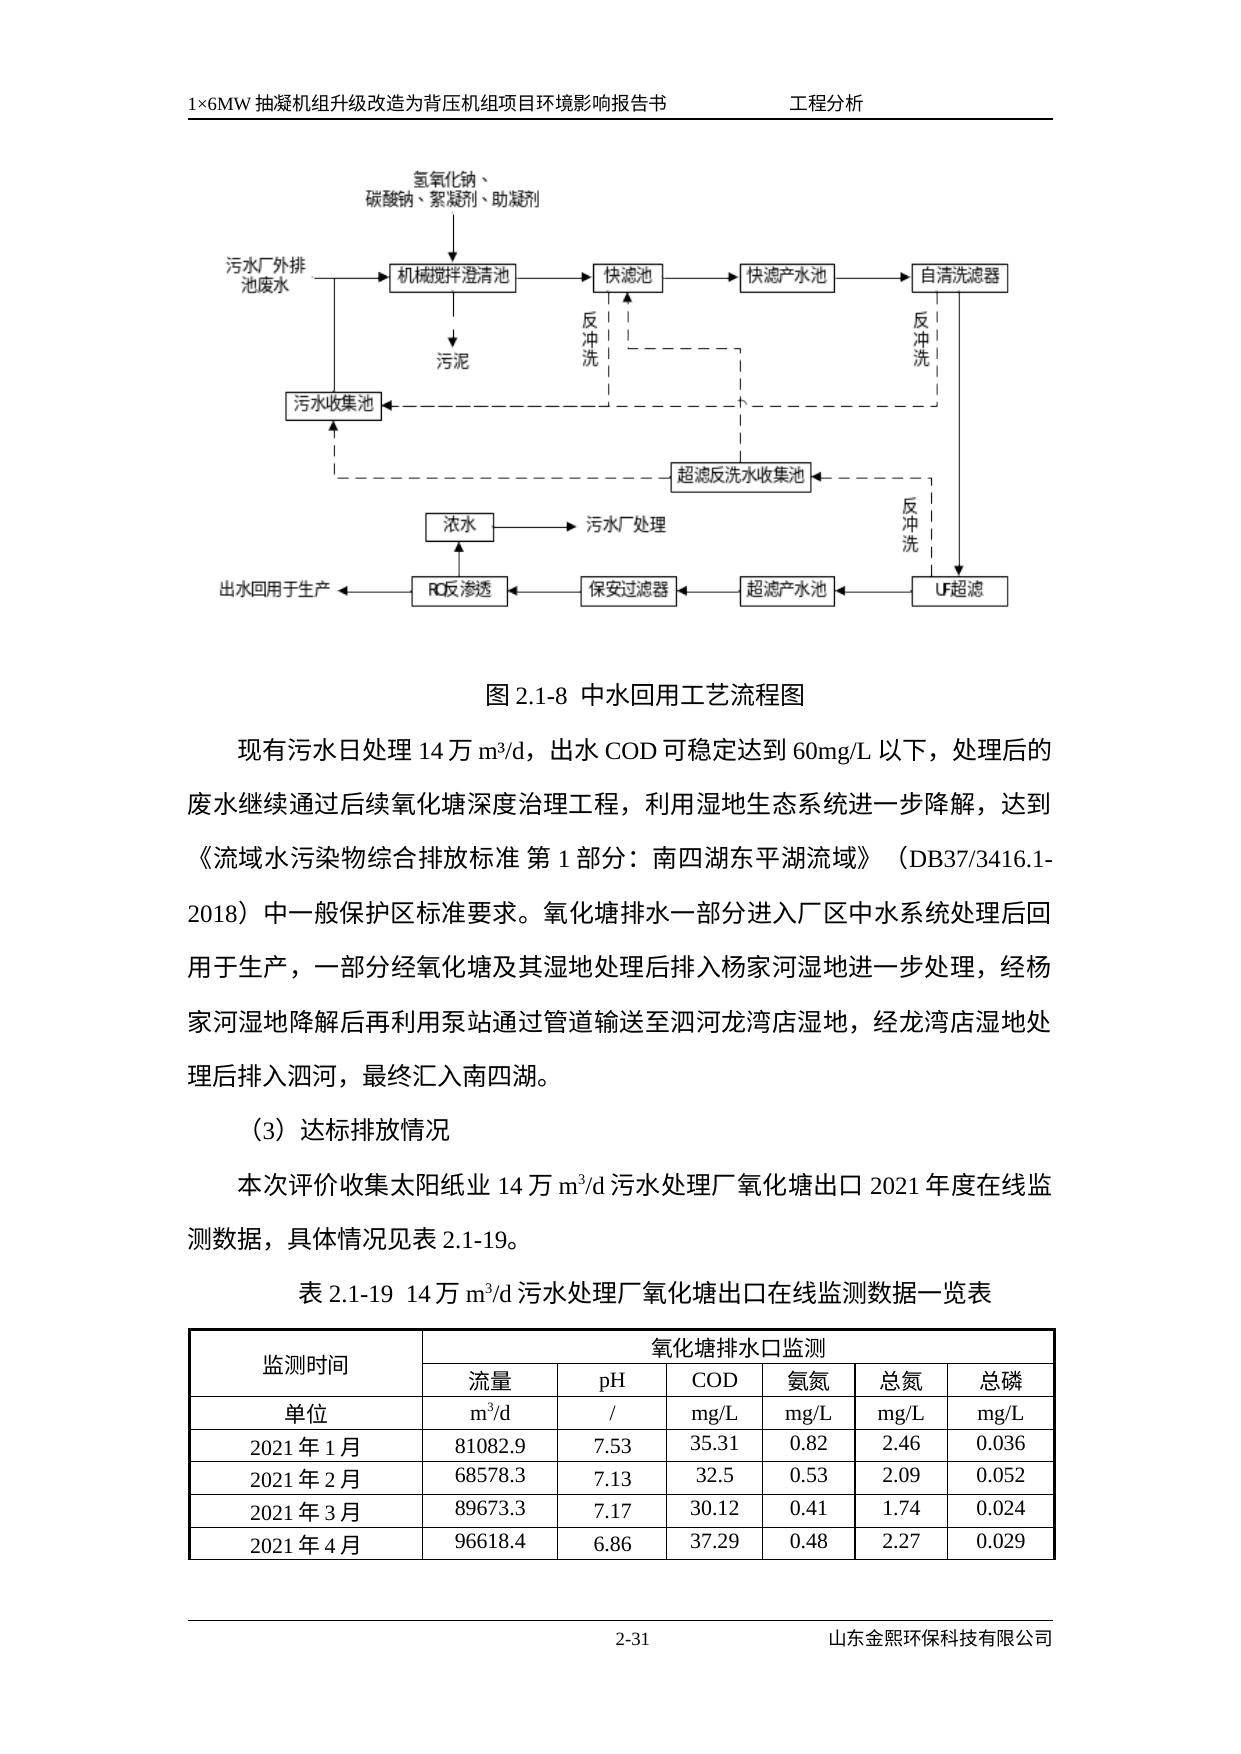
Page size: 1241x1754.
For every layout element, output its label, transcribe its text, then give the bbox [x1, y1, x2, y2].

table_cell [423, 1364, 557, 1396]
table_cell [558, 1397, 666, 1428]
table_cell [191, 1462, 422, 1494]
text 现有污水日处理14万m³/d，出水COD可稳定达到60mg/L以下，处理后的废水继续通过后续氧化塘深度治理工程，利用湿地生态系统进一步降解，达到《流域水污染物综合排放标准 第1部分：南四湖东平湖流域》（DB37/3416.1-2018）中一般保护区标准要求。氧化塘排水一部分进入厂区中水系统处理后回用于生产，一部分经氧化塘及其湿地处理后排入杨家河湿地进一步处理，经杨家河湿地降解后再利用泵站通过管道输送至泗河龙湾店湿地，经龙湾店湿地处理后排入泗河，最终汇入南四湖。 [187, 730, 1053, 1093]
text 本次评价收集太阳纸业14万m3/d污水处理厂氧化塘出口2021年度在线监测数据，具体情况见表2.1-19。 [187, 1165, 1053, 1256]
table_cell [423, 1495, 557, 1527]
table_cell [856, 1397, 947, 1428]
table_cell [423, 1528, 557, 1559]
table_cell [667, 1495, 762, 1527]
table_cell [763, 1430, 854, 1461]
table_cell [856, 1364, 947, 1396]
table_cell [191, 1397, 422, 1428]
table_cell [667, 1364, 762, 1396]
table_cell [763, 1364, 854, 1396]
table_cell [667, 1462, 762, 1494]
text 图2.1-8 中水回用工艺流程图 [187, 676, 1053, 712]
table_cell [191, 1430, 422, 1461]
text （3）达标排放情况 [187, 1111, 1053, 1147]
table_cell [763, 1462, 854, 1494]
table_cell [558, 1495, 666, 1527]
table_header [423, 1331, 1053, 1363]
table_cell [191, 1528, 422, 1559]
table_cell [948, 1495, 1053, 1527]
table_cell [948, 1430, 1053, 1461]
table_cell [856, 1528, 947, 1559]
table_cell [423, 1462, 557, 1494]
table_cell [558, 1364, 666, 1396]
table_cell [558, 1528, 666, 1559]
text 表2.1-19 14万m3/d污水处理厂氧化塘出口在线监测数据一览表 [187, 1274, 1053, 1310]
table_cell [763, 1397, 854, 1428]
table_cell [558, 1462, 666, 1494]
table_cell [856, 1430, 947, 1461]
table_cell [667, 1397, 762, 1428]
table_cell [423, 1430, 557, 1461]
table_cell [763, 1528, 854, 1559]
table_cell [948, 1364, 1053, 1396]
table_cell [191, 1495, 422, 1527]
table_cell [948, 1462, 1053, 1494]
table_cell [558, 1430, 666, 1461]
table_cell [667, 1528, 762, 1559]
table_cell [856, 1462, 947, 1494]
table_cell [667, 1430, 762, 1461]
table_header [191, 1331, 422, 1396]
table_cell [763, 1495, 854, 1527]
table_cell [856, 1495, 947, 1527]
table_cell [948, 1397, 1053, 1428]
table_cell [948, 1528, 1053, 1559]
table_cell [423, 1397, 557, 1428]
